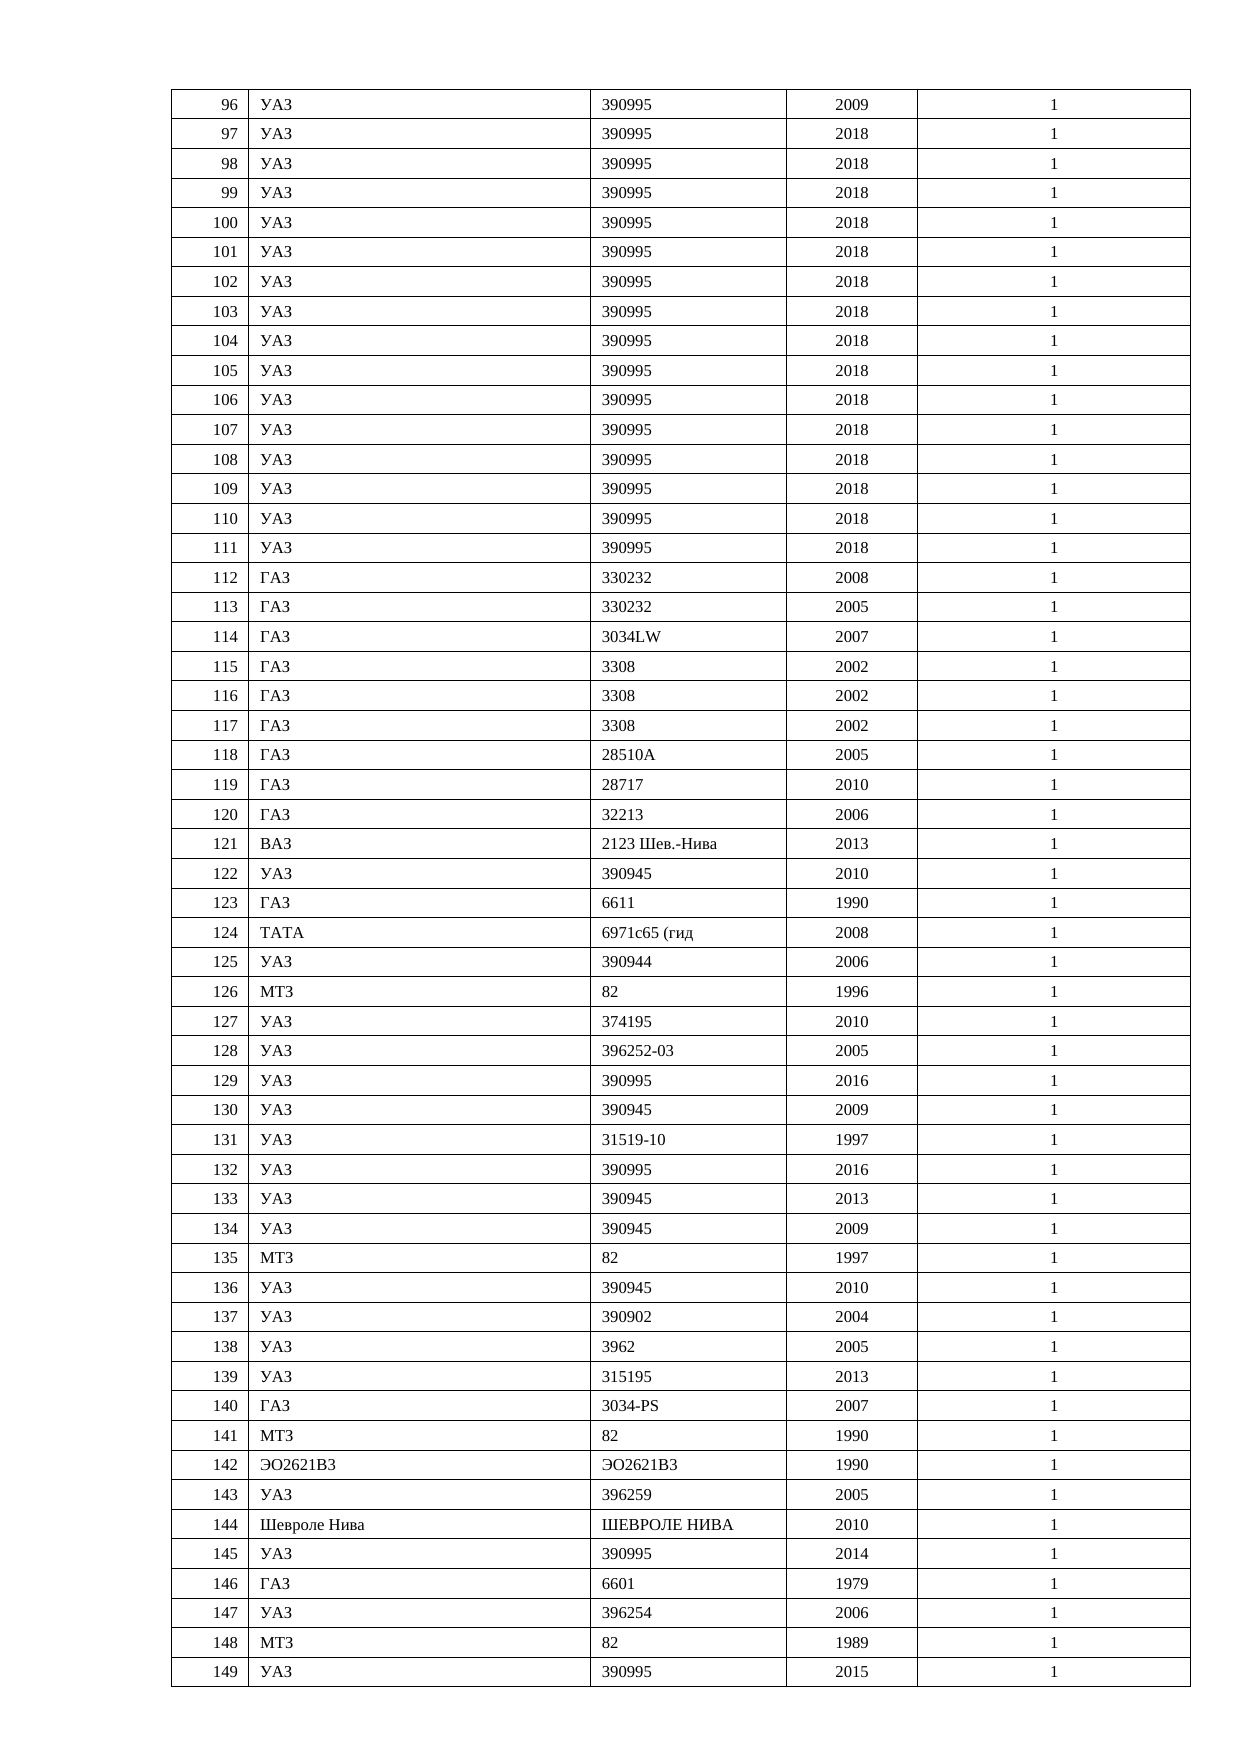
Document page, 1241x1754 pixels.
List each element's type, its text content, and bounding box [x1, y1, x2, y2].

table_cell УАЗ [249, 534, 590, 562]
table_cell 108 [172, 445, 248, 473]
table_cell 138 [172, 1332, 248, 1361]
table_cell 2006 [787, 800, 917, 828]
table_cell 1 [918, 1332, 1190, 1361]
table_cell 119 [172, 770, 248, 799]
table_cell 146 [172, 1569, 248, 1597]
table_cell 1 [918, 1658, 1190, 1686]
table_cell УАЗ [249, 149, 590, 177]
table_cell 2018 [787, 179, 917, 207]
table_cell 134 [172, 1214, 248, 1242]
table_cell 96 [172, 90, 248, 118]
table_cell 2010 [787, 1007, 917, 1035]
table_cell 1 [918, 1184, 1190, 1213]
table_cell УАЗ [249, 1125, 590, 1154]
table_cell 1 [918, 356, 1190, 384]
table_cell 3308 [591, 711, 786, 739]
table_cell 390995 [591, 297, 786, 325]
table_cell МТЗ [249, 1628, 590, 1657]
table_cell 1 [918, 415, 1190, 444]
table_cell 390995 [591, 90, 786, 118]
table_cell 1 [918, 829, 1190, 858]
table_cell 144 [172, 1510, 248, 1538]
table_cell 2018 [787, 238, 917, 266]
table_cell 390995 [591, 149, 786, 177]
table_cell 2018 [787, 149, 917, 177]
table_cell 1 [918, 267, 1190, 296]
table_cell 1 [918, 445, 1190, 473]
table_cell 1 [918, 297, 1190, 325]
table_cell 148 [172, 1628, 248, 1657]
table_cell 330232 [591, 563, 786, 592]
table_cell МТЗ [249, 977, 590, 1006]
table_cell 2006 [787, 1599, 917, 1627]
table_cell 104 [172, 326, 248, 355]
table_cell 82 [591, 1628, 786, 1657]
table_cell 2018 [787, 386, 917, 414]
table_cell 6611 [591, 889, 786, 917]
table_cell 1 [918, 1362, 1190, 1390]
table_cell 1997 [787, 1244, 917, 1272]
table_cell ШЕВРОЛЕ НИВА [591, 1510, 786, 1538]
table_cell 1 [918, 741, 1190, 769]
table_cell 121 [172, 829, 248, 858]
table_cell 105 [172, 356, 248, 384]
table_cell ТАТА [249, 918, 590, 947]
table_cell 1 [918, 90, 1190, 118]
table_cell 390995 [591, 179, 786, 207]
table_cell Шевроле Нива [249, 1510, 590, 1538]
table_cell 98 [172, 149, 248, 177]
table_cell 1990 [787, 889, 917, 917]
table_cell 2008 [787, 918, 917, 947]
table_cell УАЗ [249, 356, 590, 384]
table_cell 106 [172, 386, 248, 414]
table_cell УАЗ [249, 1303, 590, 1331]
table_cell 1 [918, 948, 1190, 976]
table_cell 3308 [591, 652, 786, 680]
table_cell 2018 [787, 356, 917, 384]
table_cell 2004 [787, 1303, 917, 1331]
table_cell 101 [172, 238, 248, 266]
table_cell 390995 [591, 474, 786, 503]
table_cell 82 [591, 977, 786, 1006]
table_cell 1 [918, 622, 1190, 651]
table_cell 122 [172, 859, 248, 887]
table_cell УАЗ [249, 1214, 590, 1242]
table_cell 1 [918, 1214, 1190, 1242]
table_cell 1 [918, 1096, 1190, 1124]
table_cell УАЗ [249, 415, 590, 444]
table_cell 2007 [787, 622, 917, 651]
table_cell 390995 [591, 504, 786, 532]
table_cell 143 [172, 1480, 248, 1509]
table_cell 100 [172, 208, 248, 237]
table_cell 1 [918, 1273, 1190, 1302]
table_cell 149 [172, 1658, 248, 1686]
table_cell ВАЗ [249, 829, 590, 858]
table_cell ГАЗ [249, 800, 590, 828]
table_cell 111 [172, 534, 248, 562]
table_cell 1 [918, 1599, 1190, 1627]
table_cell 2009 [787, 90, 917, 118]
table_cell 1 [918, 1569, 1190, 1597]
table_cell 2015 [787, 1658, 917, 1686]
table_cell 2013 [787, 1184, 917, 1213]
table_cell УАЗ [249, 1096, 590, 1124]
table_cell 128 [172, 1036, 248, 1065]
table_cell 28510А [591, 741, 786, 769]
table_cell 390995 [591, 1539, 786, 1568]
table_cell 147 [172, 1599, 248, 1627]
table_cell 1 [918, 1036, 1190, 1065]
table_cell 99 [172, 179, 248, 207]
table_cell 2002 [787, 711, 917, 739]
table_cell 2018 [787, 474, 917, 503]
table_cell 1 [918, 534, 1190, 562]
table_cell 1 [918, 1155, 1190, 1183]
table_cell 2010 [787, 770, 917, 799]
table_cell 396254 [591, 1599, 786, 1627]
table_cell 6601 [591, 1569, 786, 1597]
table_cell 120 [172, 800, 248, 828]
table_cell 390995 [591, 267, 786, 296]
table_cell УАЗ [249, 1362, 590, 1390]
table_cell 2013 [787, 829, 917, 858]
table_cell УАЗ [249, 1480, 590, 1509]
table_cell УАЗ [249, 859, 590, 887]
table_cell 2123 Шев.-Нива [591, 829, 786, 858]
table_cell 390945 [591, 1096, 786, 1124]
table_cell ГАЗ [249, 681, 590, 710]
table_cell 2009 [787, 1214, 917, 1242]
table_cell 1 [918, 1125, 1190, 1154]
table_cell 1 [918, 1480, 1190, 1509]
table_cell 2016 [787, 1155, 917, 1183]
table_cell 2018 [787, 534, 917, 562]
table_cell 390995 [591, 208, 786, 237]
table_cell УАЗ [249, 1155, 590, 1183]
table_cell 130 [172, 1096, 248, 1124]
table_cell 1979 [787, 1569, 917, 1597]
table_cell 1 [918, 119, 1190, 148]
table_cell 3034-PS [591, 1391, 786, 1420]
table_cell 129 [172, 1066, 248, 1094]
table_cell УАЗ [249, 1184, 590, 1213]
table_cell 1 [918, 386, 1190, 414]
table_cell 2005 [787, 741, 917, 769]
table_cell УАЗ [249, 504, 590, 532]
table_cell 1989 [787, 1628, 917, 1657]
table_cell 390995 [591, 119, 786, 148]
table_cell 390902 [591, 1303, 786, 1331]
table_cell 131 [172, 1125, 248, 1154]
table_cell 2006 [787, 948, 917, 976]
table_cell 2016 [787, 1066, 917, 1094]
table_cell ГАЗ [249, 741, 590, 769]
table_cell 1 [918, 593, 1190, 621]
table_cell 82 [591, 1244, 786, 1272]
table_cell 2014 [787, 1539, 917, 1568]
table_cell 137 [172, 1303, 248, 1331]
table_cell 1 [918, 711, 1190, 739]
table_cell 115 [172, 652, 248, 680]
table_cell 396252-03 [591, 1036, 786, 1065]
table_cell 1 [918, 770, 1190, 799]
table_cell 110 [172, 504, 248, 532]
table_cell УАЗ [249, 119, 590, 148]
table_cell 2010 [787, 1273, 917, 1302]
table_cell 2005 [787, 1036, 917, 1065]
table_cell 2013 [787, 1362, 917, 1390]
table_cell 2002 [787, 681, 917, 710]
table_cell 1 [918, 326, 1190, 355]
table_cell УАЗ [249, 1036, 590, 1065]
table_cell УАЗ [249, 1066, 590, 1094]
table_cell МТЗ [249, 1244, 590, 1272]
table_cell 1 [918, 859, 1190, 887]
table_cell 6971с65 (гид [591, 918, 786, 947]
table_cell 1 [918, 1510, 1190, 1538]
table_cell 136 [172, 1273, 248, 1302]
table_cell 390995 [591, 1155, 786, 1183]
table_cell ГАЗ [249, 652, 590, 680]
table_cell 2018 [787, 267, 917, 296]
table_cell 2018 [787, 326, 917, 355]
table_cell 1 [918, 652, 1190, 680]
table_cell 2018 [787, 504, 917, 532]
table_cell 390995 [591, 415, 786, 444]
table_cell ГАЗ [249, 889, 590, 917]
table_cell 1 [918, 918, 1190, 947]
table_cell 1 [918, 977, 1190, 1006]
table_cell 1 [918, 1391, 1190, 1420]
table_cell 132 [172, 1155, 248, 1183]
table_cell 1 [918, 563, 1190, 592]
table_cell 390995 [591, 326, 786, 355]
table_cell УАЗ [249, 297, 590, 325]
table_cell 140 [172, 1391, 248, 1420]
table_cell 1 [918, 504, 1190, 532]
table_cell 390995 [591, 1658, 786, 1686]
table_cell 2007 [787, 1391, 917, 1420]
table_cell 142 [172, 1451, 248, 1479]
table_cell УАЗ [249, 1332, 590, 1361]
table_cell 1 [918, 681, 1190, 710]
table_cell 2018 [787, 208, 917, 237]
table_cell 3962 [591, 1332, 786, 1361]
table_cell 2005 [787, 1480, 917, 1509]
table_cell 133 [172, 1184, 248, 1213]
table_cell 1 [918, 208, 1190, 237]
table_cell 82 [591, 1421, 786, 1449]
table_cell 1 [918, 1421, 1190, 1449]
table_cell УАЗ [249, 386, 590, 414]
table_cell ГАЗ [249, 711, 590, 739]
table_cell ЭО2621В3 [591, 1451, 786, 1479]
table_cell 390995 [591, 534, 786, 562]
table_cell 114 [172, 622, 248, 651]
table_cell УАЗ [249, 1273, 590, 1302]
table_cell 390945 [591, 1273, 786, 1302]
table_cell 2010 [787, 1510, 917, 1538]
table_cell 390995 [591, 356, 786, 384]
table_cell 1 [918, 149, 1190, 177]
table_cell 2018 [787, 297, 917, 325]
table_cell 123 [172, 889, 248, 917]
table_cell 3034LW [591, 622, 786, 651]
table_cell 390945 [591, 859, 786, 887]
table_cell УАЗ [249, 208, 590, 237]
table_cell 127 [172, 1007, 248, 1035]
table_cell 2018 [787, 445, 917, 473]
table_cell 1997 [787, 1125, 917, 1154]
table_cell МТЗ [249, 1421, 590, 1449]
table_cell 1 [918, 474, 1190, 503]
table_cell 390995 [591, 445, 786, 473]
table_cell 139 [172, 1362, 248, 1390]
table_cell ГАЗ [249, 1391, 590, 1420]
table_cell 107 [172, 415, 248, 444]
table_cell 2008 [787, 563, 917, 592]
table_cell 2010 [787, 859, 917, 887]
table_cell ГАЗ [249, 563, 590, 592]
table_cell 116 [172, 681, 248, 710]
table_cell ЭО2621В3 [249, 1451, 590, 1479]
table_cell 97 [172, 119, 248, 148]
table_cell 102 [172, 267, 248, 296]
table_cell 1 [918, 1303, 1190, 1331]
table_cell 2002 [787, 652, 917, 680]
table_cell 330232 [591, 593, 786, 621]
table_cell 1990 [787, 1451, 917, 1479]
table_cell 113 [172, 593, 248, 621]
table_cell 390945 [591, 1214, 786, 1242]
table_cell 1 [918, 238, 1190, 266]
table_cell УАЗ [249, 1599, 590, 1627]
table_cell УАЗ [249, 238, 590, 266]
table_cell УАЗ [249, 1539, 590, 1568]
table_cell 126 [172, 977, 248, 1006]
table_cell ГАЗ [249, 622, 590, 651]
table_cell 1 [918, 1066, 1190, 1094]
table_cell 1 [918, 1244, 1190, 1272]
table_cell 141 [172, 1421, 248, 1449]
table_cell 396259 [591, 1480, 786, 1509]
table_cell 3308 [591, 681, 786, 710]
table_cell 103 [172, 297, 248, 325]
table_cell 31519-10 [591, 1125, 786, 1154]
table_cell ГАЗ [249, 770, 590, 799]
table_cell УАЗ [249, 267, 590, 296]
table_cell 2005 [787, 1332, 917, 1361]
table_cell УАЗ [249, 326, 590, 355]
table_cell 1 [918, 800, 1190, 828]
table_cell 315195 [591, 1362, 786, 1390]
table_cell 1 [918, 1628, 1190, 1657]
table_cell 374195 [591, 1007, 786, 1035]
table_cell 124 [172, 918, 248, 947]
table_cell 1 [918, 1451, 1190, 1479]
table_cell 2009 [787, 1096, 917, 1124]
table_cell УАЗ [249, 90, 590, 118]
table_cell 1 [918, 1539, 1190, 1568]
table_cell 2018 [787, 119, 917, 148]
table_cell 390995 [591, 1066, 786, 1094]
table_cell 2018 [787, 415, 917, 444]
table_cell 1990 [787, 1421, 917, 1449]
table_cell УАЗ [249, 179, 590, 207]
table_cell 2005 [787, 593, 917, 621]
table_cell 1 [918, 889, 1190, 917]
table_cell ГАЗ [249, 593, 590, 621]
table_cell 390995 [591, 386, 786, 414]
table_cell УАЗ [249, 445, 590, 473]
table_cell УАЗ [249, 474, 590, 503]
table_cell 390944 [591, 948, 786, 976]
table_cell 135 [172, 1244, 248, 1272]
table_cell 1 [918, 1007, 1190, 1035]
table_cell УАЗ [249, 948, 590, 976]
table_cell ГАЗ [249, 1569, 590, 1597]
table_cell УАЗ [249, 1658, 590, 1686]
table_cell УАЗ [249, 1007, 590, 1035]
table_cell 32213 [591, 800, 786, 828]
table_cell 117 [172, 711, 248, 739]
table_cell 390995 [591, 238, 786, 266]
table_cell 112 [172, 563, 248, 592]
table_cell 1996 [787, 977, 917, 1006]
table_cell 109 [172, 474, 248, 503]
table_cell 28717 [591, 770, 786, 799]
table_cell 145 [172, 1539, 248, 1568]
table_cell 125 [172, 948, 248, 976]
table_cell 390945 [591, 1184, 786, 1213]
table_cell 118 [172, 741, 248, 769]
table_cell 1 [918, 179, 1190, 207]
